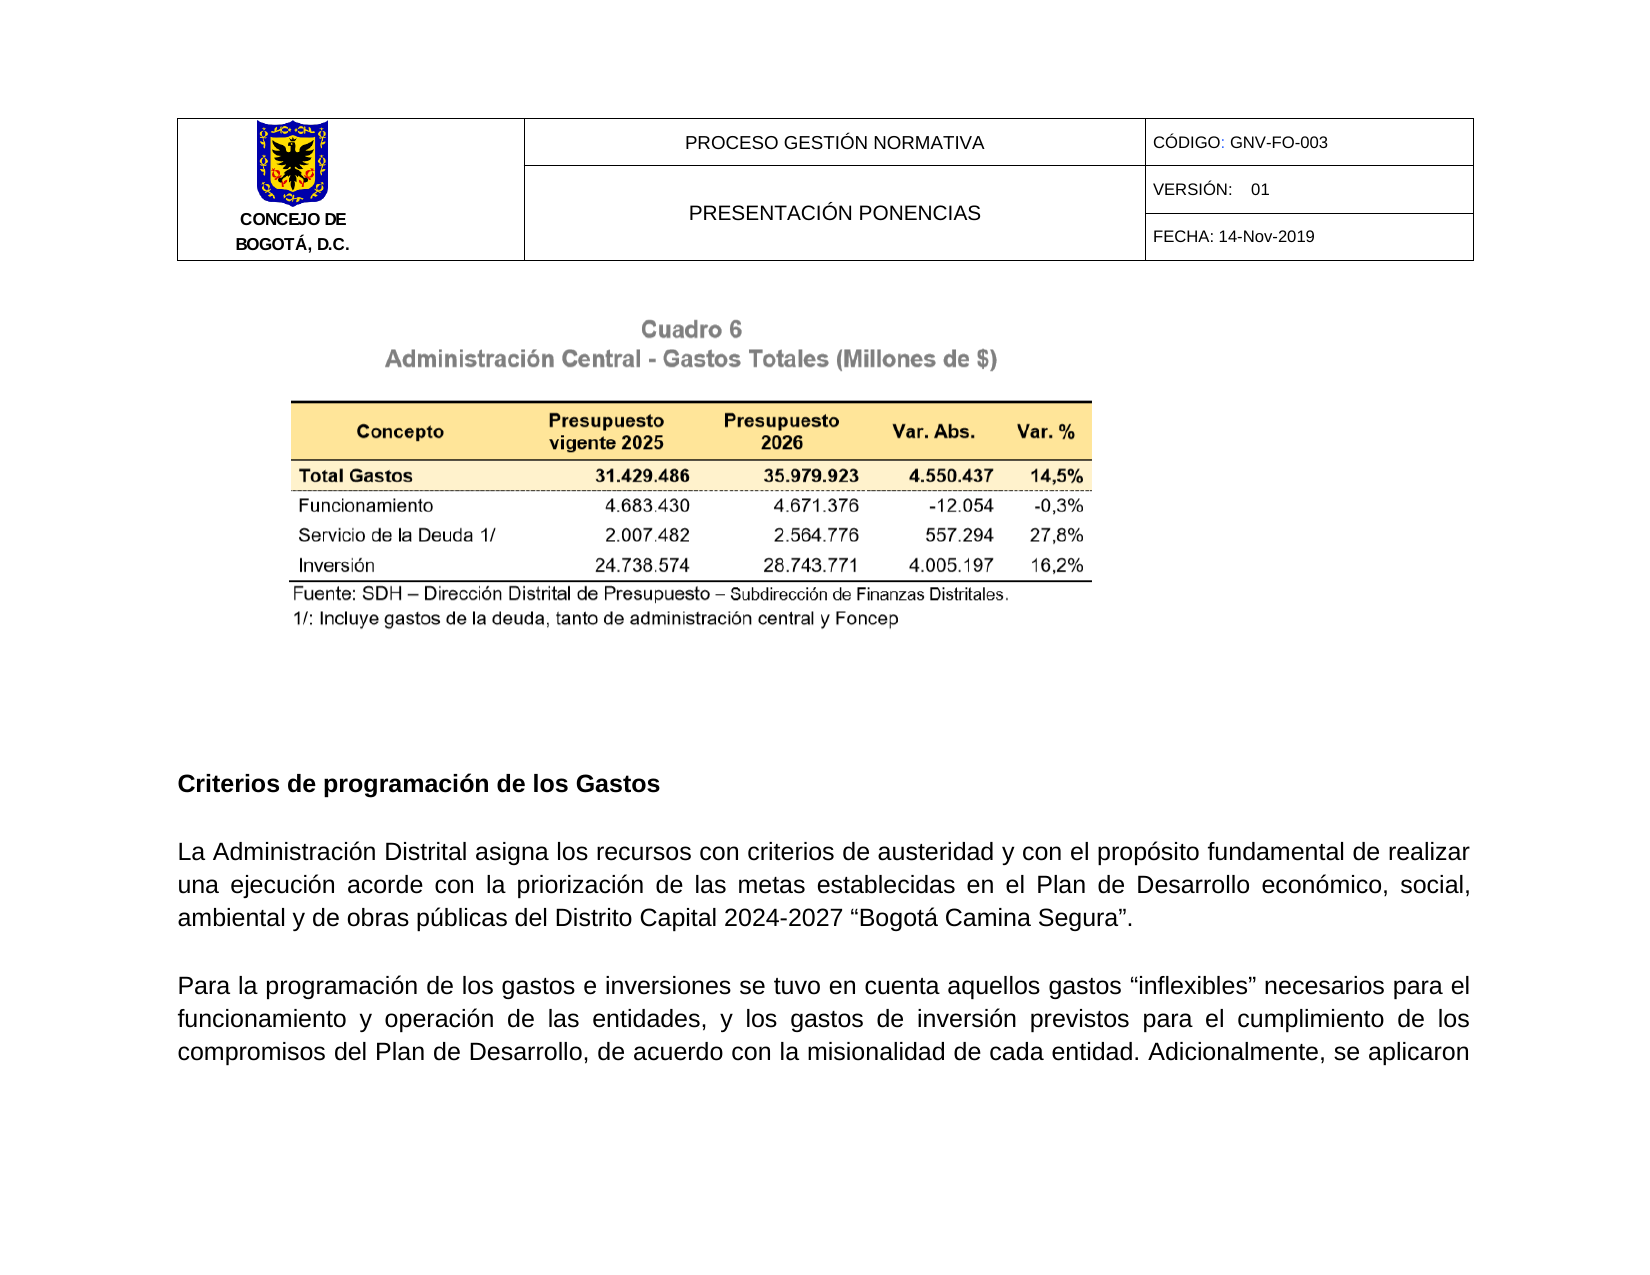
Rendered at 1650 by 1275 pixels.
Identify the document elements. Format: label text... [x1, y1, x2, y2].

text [177, 971, 1473, 1066]
picture [177, 289, 1271, 633]
text La Administración Distrital asigna los recursos con criterios de austeridad y con el propósito fundamental de realizar una ejecución acorde con la priorización de las metas establecidas en el Plan de Desarrollo económico, social, ambiental y de obras públicas del Distrito Capital 2024-2027 “Bogotá Camina Segura”. [177, 837, 1473, 932]
text Criterios de programación de los Gastos [177, 769, 1473, 798]
